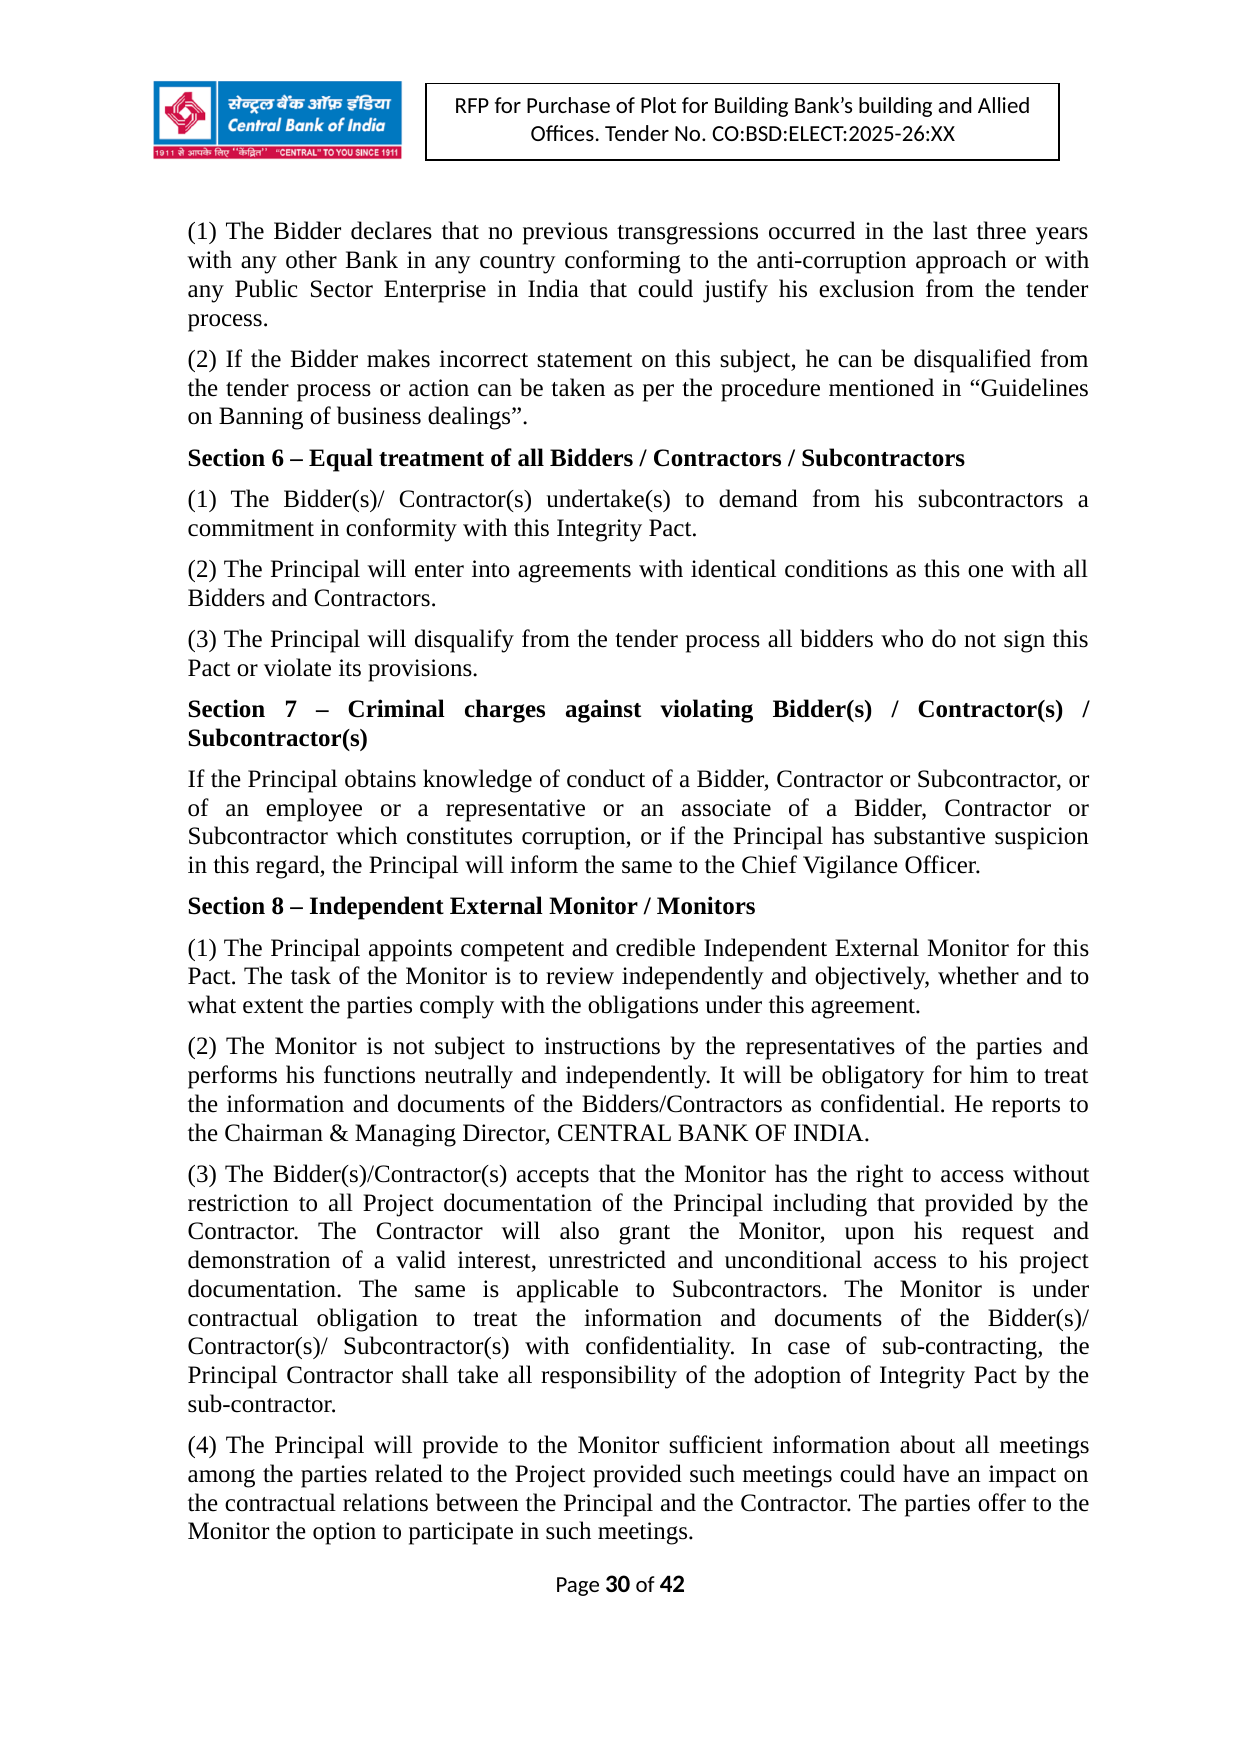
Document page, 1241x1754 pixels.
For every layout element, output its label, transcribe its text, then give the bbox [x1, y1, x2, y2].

text Section 7 – Criminal charges against violating Bidder(s) / Contractor(s) / Subcontractor(s) [187, 694, 1090, 751]
text (1) The Principal appoints competent and credible Independent External Monitor for this Pact. The task of the Monitor is to review independently and objectively, whether and to what extent the parties comply with the obligations under this agreement. [187, 933, 1090, 1019]
text If the Principal obtains knowledge of conduct of a Bidder, Contractor or Subcontractor, or of an employee or a representative or an associate of a Bidder, Contractor or Subcontractor which constitutes corruption, or if the Principal has substantive suspicion in this regard, the Principal will inform the same to the Chief Vigilance Officer. [187, 764, 1090, 879]
text (2) If the Bidder makes incorrect statement on this subject, he can be disqualified from the tender process or action can be taken as per the procedure mentioned in “Guidelines on Banning of business dealings”. [187, 344, 1090, 430]
text Section 6 – Equal treatment of all Bidders / Contractors / Subcontractors [187, 443, 1090, 471]
text (4) The Principal will provide to the Monitor sufficient information about all meetings among the parties related to the Project provided such meetings could have an impact on the contractual relations between the Principal and the Contractor. The parties offer to the Monitor the option to participate in such meetings. [187, 1430, 1090, 1545]
text (2) The Monitor is not subject to instructions by the representatives of the parties and performs his functions neutrally and independently. It will be obligatory for him to treat the information and documents of the Bidders/Contractors as confidential. He reports to the Chairman & Managing Director, CENTRAL BANK OF INDIA. [187, 1031, 1090, 1146]
text (2) The Principal will enter into agreements with identical conditions as this one with all Bidders and Contractors. [187, 554, 1090, 611]
text (3) The Bidder(s)/Contractor(s) accepts that the Monitor has the right to access without restriction to all Project documentation of the Principal including that provided by the Contractor. The Contractor will also grant the Monitor, upon his request and demonstration of a valid interest, unrestricted and unconditional access to his project documentation. The same is applicable to Subcontractors. The Monitor is under contractual obligation to treat the information and documents of the Bidder(s)/ Contractor(s)/ Subcontractor(s) with confidentiality. In case of sub-contracting, the Principal Contractor shall take all responsibility of the adoption of Integrity Pact by the sub-contractor. [187, 1159, 1090, 1418]
text Section 8 – Independent External Monitor / Monitors [187, 891, 1090, 920]
text (1) The Bidder(s)/ Contractor(s) undertake(s) to demand from his subcontractors a commitment in conformity with this Integrity Pact. [187, 484, 1090, 541]
picture [150, 78, 404, 161]
text (3) The Principal will disqualify from the tender process all bidders who do not sign this Pact or violate its provisions. [187, 624, 1090, 681]
text (1) The Bidder declares that no previous transgressions occurred in the last three years with any other Bank in any country conforming to the anti-corruption approach or with any Public Sector Enterprise in India that could justify his exclusion from the tender process. [187, 216, 1090, 331]
